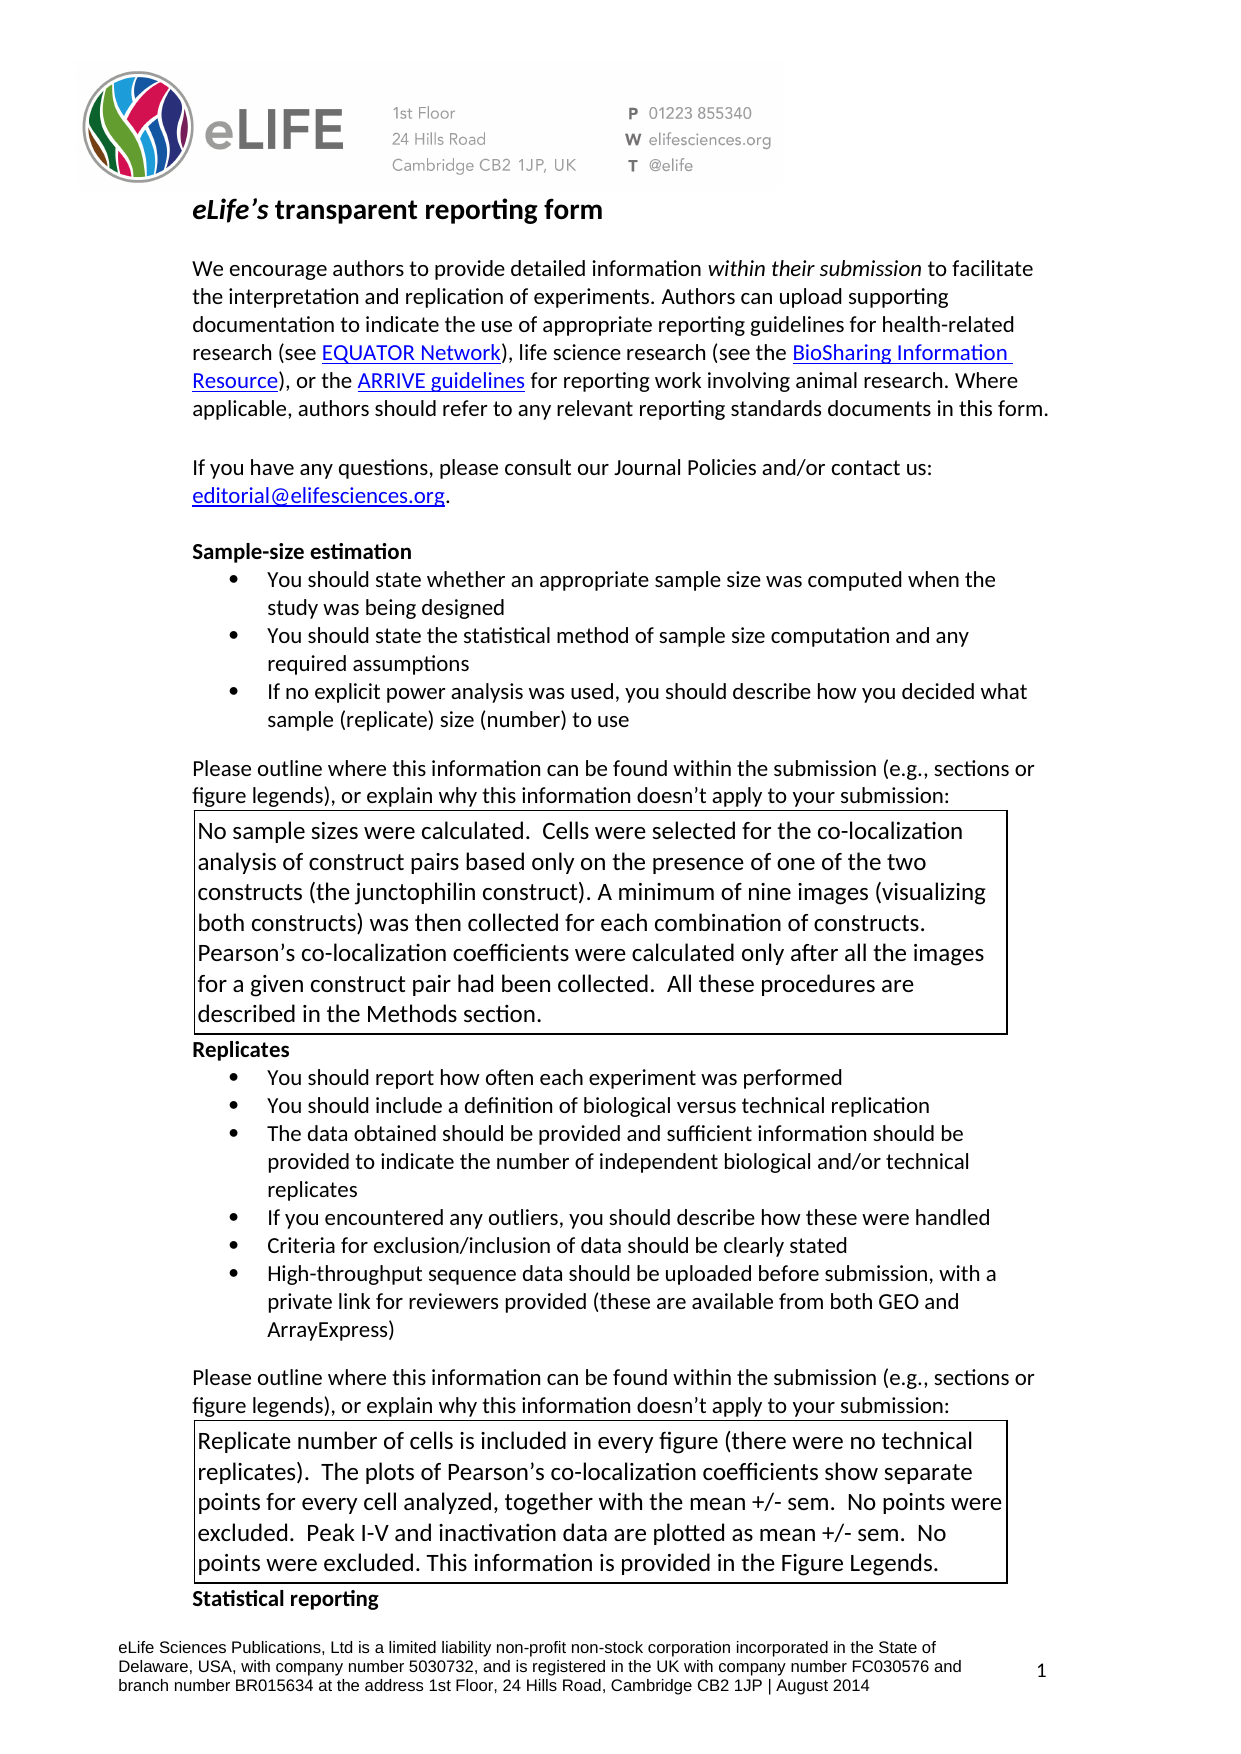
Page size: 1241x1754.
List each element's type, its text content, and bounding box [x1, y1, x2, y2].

list If no explicit power analysis was used, you should describe how you decided what sample (replicate) size (number) to use [229, 677, 1053, 733]
text Statistical reporting [192, 1419, 1053, 1612]
text eLife’s transparent reporting form [192, 191, 1053, 226]
text Replicate number of cells is included in every figure (there were no technical replicates). The plots of Pearson’s co-localization coefficients show separate points for every cell analyzed, together with the mean +/- sem. No points were excluded. Peak I-V and inactivation data are plotted as mean +/- sem. No points were excluded. This information is provided in the Figure Legends. [195, 1423, 1006, 1580]
list You should state whether an appropriate sample size was computed when the study was being designed [229, 565, 1053, 621]
list If you encountered any outliers, you should describe how these were handled [229, 1203, 1053, 1231]
list High-throughput sequence data should be uploaded before submission, with a private link for reviewers provided (these are available from both GEO and ArrayExpress) [229, 1259, 1053, 1343]
list You should report how often each experiment was performed [229, 1063, 1053, 1091]
text Replicates [192, 838, 1053, 1063]
text We encourage authors to provide detailed information within their submission to facilitate the interpretation and replication of experiments. Authors can upload supporting documentation to indicate the use of appropriate reporting guidelines for health-related research (see EQUATOR Network), life science research (see the BioSharing Information Resource), or the ARRIVE guidelines for reporting work involving animal research. Where applicable, authors should refer to any relevant reporting standards documents in this form. [192, 254, 1053, 423]
list The data obtained should be provided and sufficient information should be provided to indicate the number of independent biological and/or technical replicates [229, 1119, 1053, 1203]
text No sample sizes were calculated. Cells were selected for the co-localization analysis of construct pairs based only on the presence of one of the two constructs (the junctophilin construct). A minimum of nine images (visualizing both constructs) was then collected for each combination of constructs. Pearson’s co-localization coefficients were calculated only after all the images for a given construct pair had been collected. All these procedures are described in the Methods section. [195, 813, 1006, 1031]
list You should include a definition of biological versus technical replication [229, 1091, 1053, 1119]
picture [73, 59, 784, 191]
text Sample-size estimation [192, 537, 1053, 565]
text If you have any questions, please consult our Journal Policies and/or contact us: editorial@elifesciences.org. [192, 453, 1053, 509]
list You should state the statistical method of sample size computation and any required assumptions [229, 621, 1053, 677]
list Criteria for exclusion/inclusion of data should be clearly stated [229, 1231, 1053, 1259]
